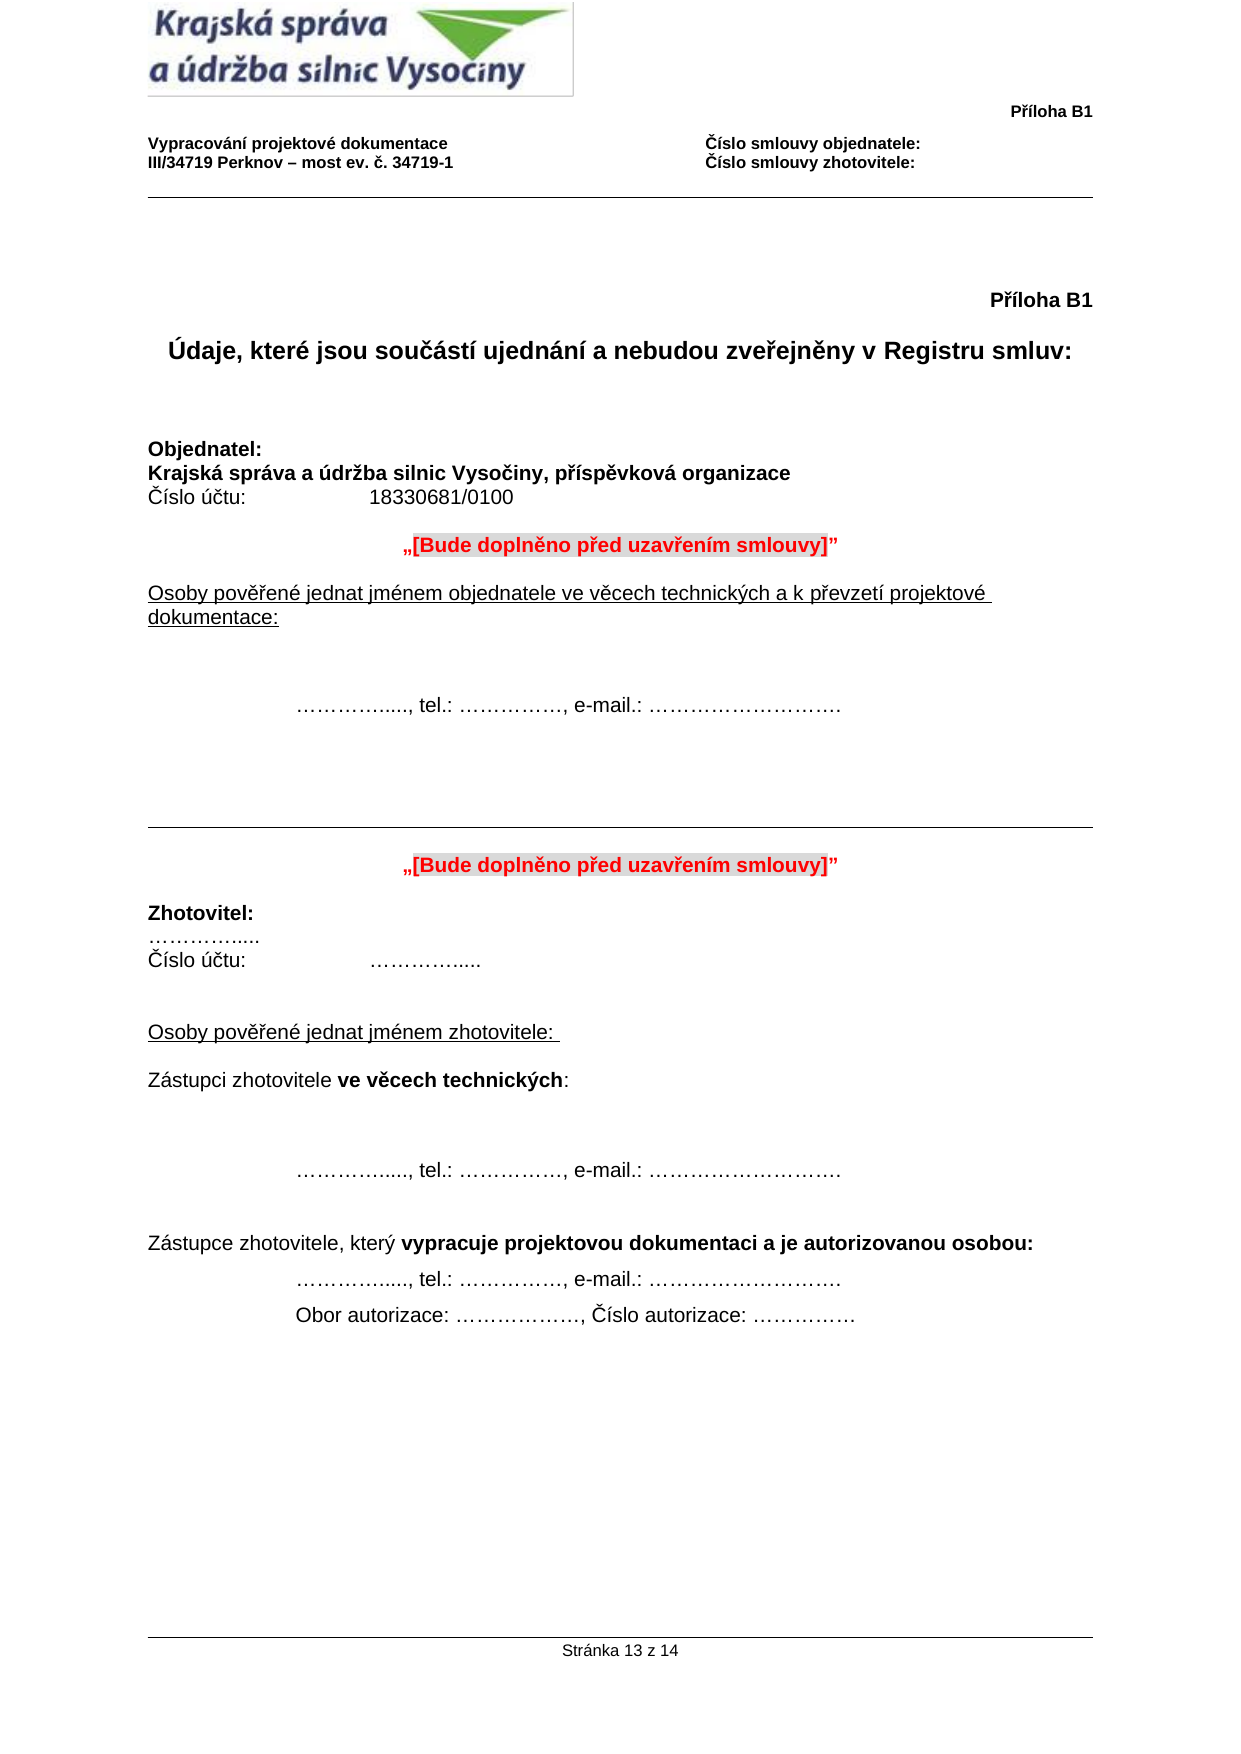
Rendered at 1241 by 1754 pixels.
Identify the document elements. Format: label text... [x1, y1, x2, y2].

text Zhotovitel: [148, 900, 1093, 924]
text Zástupce zhotovitele, který vypracuje projektovou dokumentaci a je autorizovanou osobou: [148, 1230, 1093, 1254]
text Osoby pověřené jednat jménem zhotovitele: [148, 1020, 1093, 1044]
text Krajská správa a údržba silnic Vysočiny, příspěvková organizace [148, 461, 1093, 485]
text Údaje, které jsou součástí ujednání a nebudou zveřejněny v Registru smluv: [148, 336, 1093, 365]
text Číslo účtu: 18330681/0100 [148, 485, 1093, 509]
text …………..... [148, 924, 1093, 948]
text Příloha B1 [148, 288, 1093, 312]
picture [147, 2, 574, 98]
text …………....., tel.: ……………, e-mail.: ………………………. [295, 1157, 1093, 1181]
text „[Bude doplněno před uzavřením smlouvy]” [148, 852, 1093, 876]
text …………....., tel.: ……………, e-mail.: ………………………. [295, 1267, 1093, 1291]
text „[Bude doplněno před uzavřením smlouvy]” [148, 533, 413, 557]
text Zástupci zhotovitele ve věcech technických: [148, 1068, 1093, 1092]
text Číslo účtu: …………..... [148, 948, 1093, 972]
text Objednatel: [148, 437, 1093, 461]
text Osoby pověřené jednat jménem objednatele ve věcech technických a k převzetí projektové dokumentace: [148, 581, 1093, 628]
text …………....., tel.: ……………, e-mail.: ………………………. [295, 693, 1093, 717]
text „[Bude doplněno před uzavřením smlouvy]” [828, 533, 1093, 557]
text Obor autorizace: ………………, Číslo autorizace: …………… [295, 1303, 1093, 1327]
